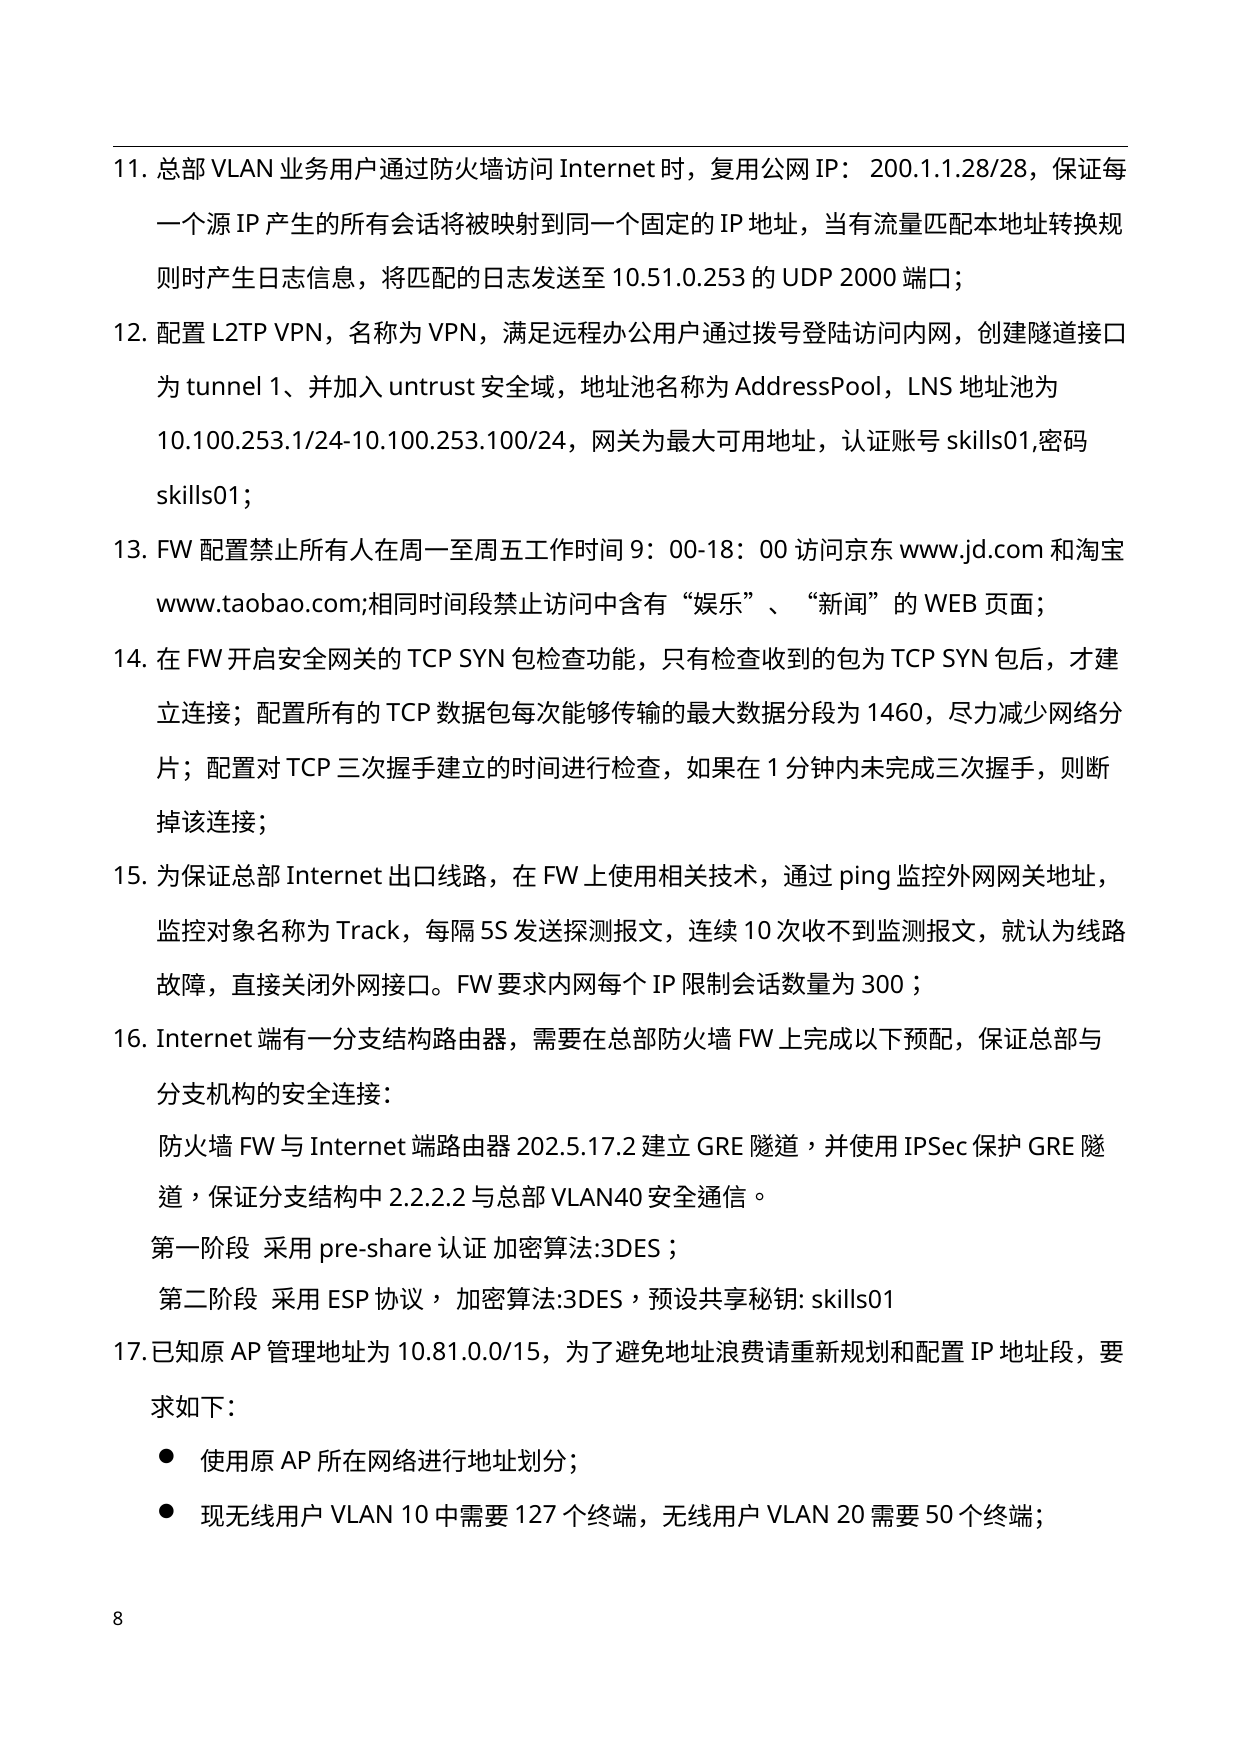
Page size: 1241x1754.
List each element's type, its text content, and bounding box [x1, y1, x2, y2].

list 使用原AP所在网络进行地址划分； [157, 1442, 1128, 1478]
list Internet端有一分支结构路由器，需要在总部防火墙FW上完成以下预配，保证总部与分支机构的安全连接： [112, 1020, 1128, 1111]
list FW 配置禁止所有人在周一至周五工作时间 9：00-18：00 访问京东www.jd.com 和淘宝 www.taobao.com;相同时间段禁止访问中含有“娱乐”、“新闻”的 WEB 页面； [112, 531, 1128, 621]
list 现无线用户VLAN 10中需要127个终端，无线用户VLAN 20需要50个终端； [157, 1496, 1128, 1532]
text 第二阶段 采用ESP协议， 加密算法:3DES，预设共享秘钥: skills01 [159, 1282, 1128, 1316]
list 配置L2TP VPN，名称为VPN，满足远程办公用户通过拨号登陆访问内网，创建隧道接口为tunnel 1、并加入untrust安全域，地址池名称为AddressPool，LNS 地址池为10.100.253.1/24-10.100.253.100/24，网关为最大可用地址，认证账号skills01,密码skills01； [112, 313, 1128, 512]
text 第一阶段 采用pre-share认证 加密算法:3DES； [112, 1231, 1128, 1265]
list 在FW开启安全网关的TCP SYN包检查功能，只有检查收到的包为TCP SYN包后，才建立连接；配置所有的TCP数据包每次能够传输的最大数据分段为1460，尽力减少网络分片；配置对TCP三次握手建立的时间进行检查，如果在1分钟内未完成三次握手，则断掉该连接； [112, 639, 1128, 839]
list 总部VLAN业务用户通过防火墙访问Internet时，复用公网IP： 200.1.1.28/28，保证每一个源IP产生的所有会话将被映射到同一个固定的IP地址，当有流量匹配本地址转换规则时产生日志信息，将匹配的日志发送至10.51.0.253的 UDP 2000端口； [112, 150, 1128, 295]
text 防火墙FW与Internet端路由器202.5.17.2建立GRE隧道，并使用IPSec保护GRE隧道，保证分支结构中2.2.2.2与总部VLAN40安全通信。 [159, 1129, 1128, 1214]
list 已知原AP管理地址为10.81.0.0/15，为了避免地址浪费请重新规划和配置IP地址段，要求如下： [112, 1333, 1128, 1423]
list 为保证总部Internet出口线路，在FW上使用相关技术，通过ping监控外网网关地址，监控对象名称为Track，每隔5S发送探测报文，连续10次收不到监测报文，就认为线路故障，直接关闭外网接口。FW要求内网每个IP限制会话数量为300； [112, 857, 1128, 1002]
